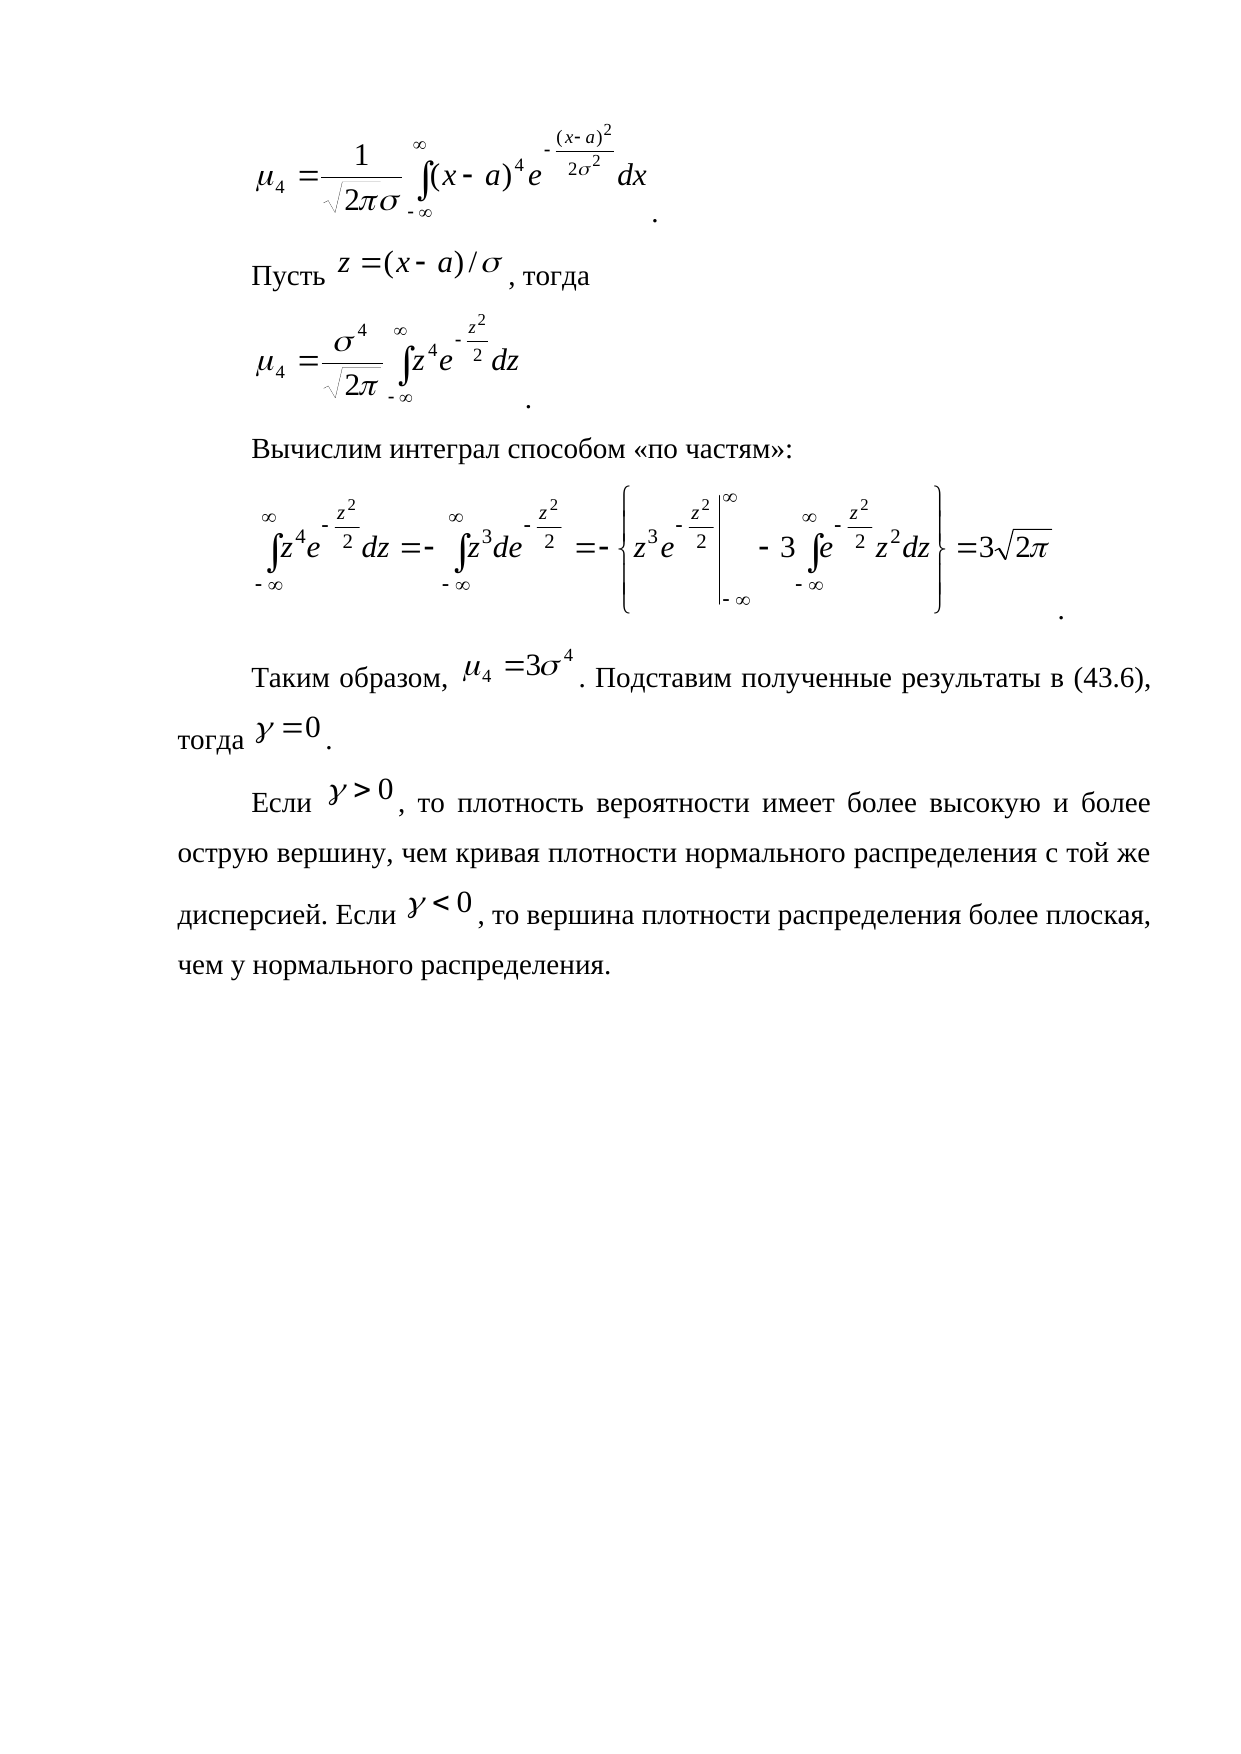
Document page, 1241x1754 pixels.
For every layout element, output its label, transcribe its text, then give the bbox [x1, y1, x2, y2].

text Пусть , тогда [177, 246, 1152, 291]
text . [177, 118, 1152, 229]
text . [177, 482, 1152, 625]
text Таким образом, . Подставим полученные результаты в (43.6), тогда . [177, 642, 1152, 756]
text Если , то плотность вероятности имеет более высокую и более острую вершину, чем кривая плотности нормального распределения с той же дисперсией. Если , то вершина плотности распределения более плоская, чем у нормального распределения. [177, 773, 1152, 981]
text Вычислим интеграл способом «по частям»: [177, 431, 1152, 465]
text . [177, 308, 1152, 414]
